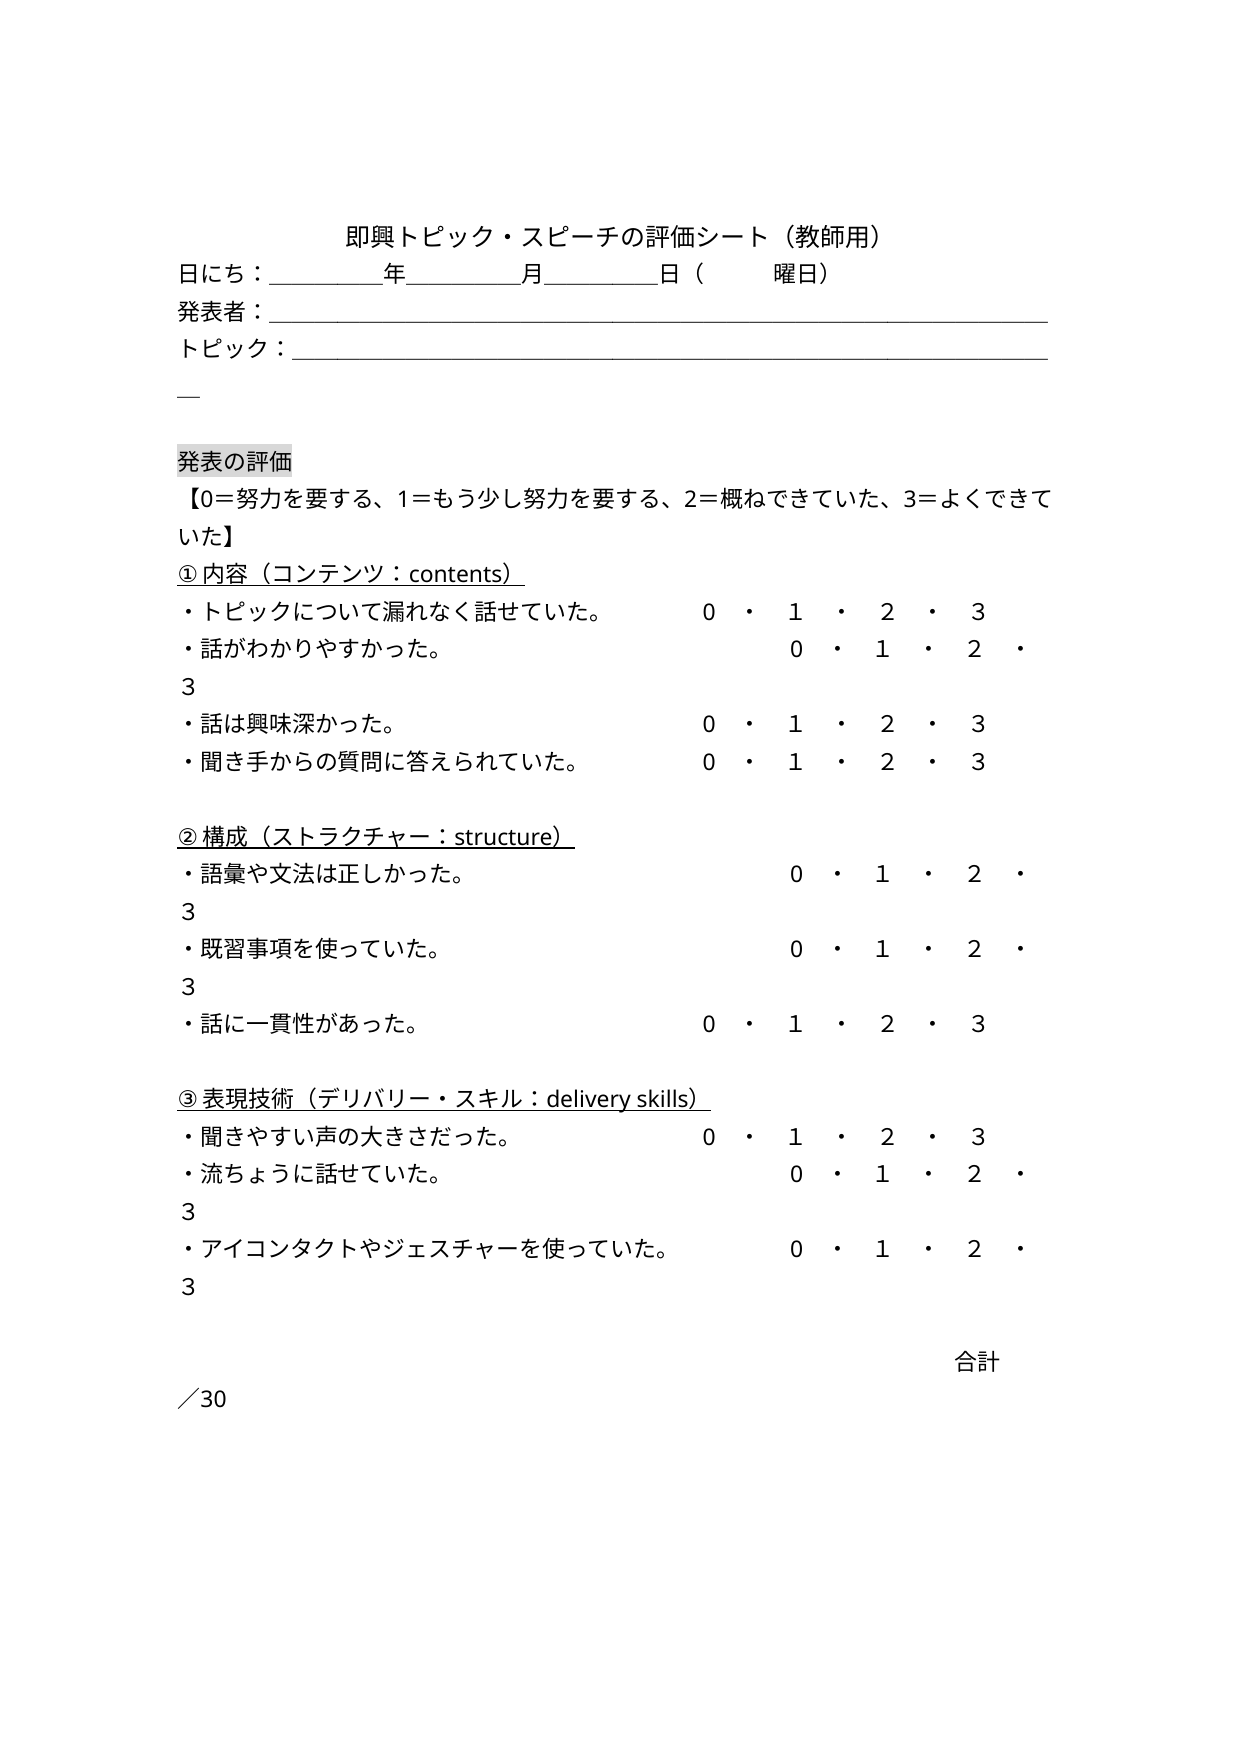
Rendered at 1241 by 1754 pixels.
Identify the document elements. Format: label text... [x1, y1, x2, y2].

text ③表現技術（デリバリー・スキル：delivery skills） [177, 1079, 1063, 1117]
text ・流ちょうに話せていた。 0 ・ １ ・ ２ ・ ３ [177, 1154, 1063, 1229]
text 即興トピック・スピーチの評価シート（教師用） [177, 217, 1063, 254]
text ・語彙や文法は正しかった。 0 ・ １ ・ ２ ・ ３ [177, 854, 1063, 929]
text ・話に一貫性があった。 0 ・ １ ・ ２ ・ ３ [177, 1004, 1063, 1042]
text 合計 ／30 [177, 1342, 1063, 1417]
text ②構成（ストラクチャー：structure） [177, 817, 1063, 854]
text 発表の評価 [177, 442, 1063, 479]
text ①内容（コンテンツ：contents） [177, 554, 1063, 592]
text ・話がわかりやすかった。 0 ・ １ ・ ２ ・ ３ [177, 629, 1063, 704]
text ・聞きやすい声の大きさだった。 0 ・ １ ・ ２ ・ ３ [177, 1117, 1063, 1154]
text ・話は興味深かった。 0 ・ １ ・ ２ ・ ３ [177, 704, 1063, 742]
text 発表者：＿＿＿＿＿＿＿＿＿＿＿＿＿＿＿＿＿＿＿＿＿＿＿＿＿＿＿＿＿＿＿＿＿＿ [177, 292, 1063, 329]
text ・アイコンタクトやジェスチャーを使っていた。 0 ・ １ ・ ２ ・ ３ [177, 1229, 1063, 1304]
text 日にち：＿＿＿＿＿年＿＿＿＿＿月＿＿＿＿＿日（ 曜日） [177, 254, 1063, 292]
text トピック：＿＿＿＿＿＿＿＿＿＿＿＿＿＿＿＿＿＿＿＿＿＿＿＿＿＿＿＿＿＿＿＿＿＿ [177, 329, 1063, 404]
text 【0＝努力を要する、1＝もう少し努力を要する、2＝概ねできていた、3＝よくできていた】 [177, 479, 1063, 554]
text ・トピックについて漏れなく話せていた。 0 ・ １ ・ ２ ・ ３ [177, 592, 1063, 629]
text ・既習事項を使っていた。 0 ・ １ ・ ２ ・ ３ [177, 929, 1063, 1004]
text ・聞き手からの質問に答えられていた。 0 ・ １ ・ ２ ・ ３ [177, 742, 1063, 779]
